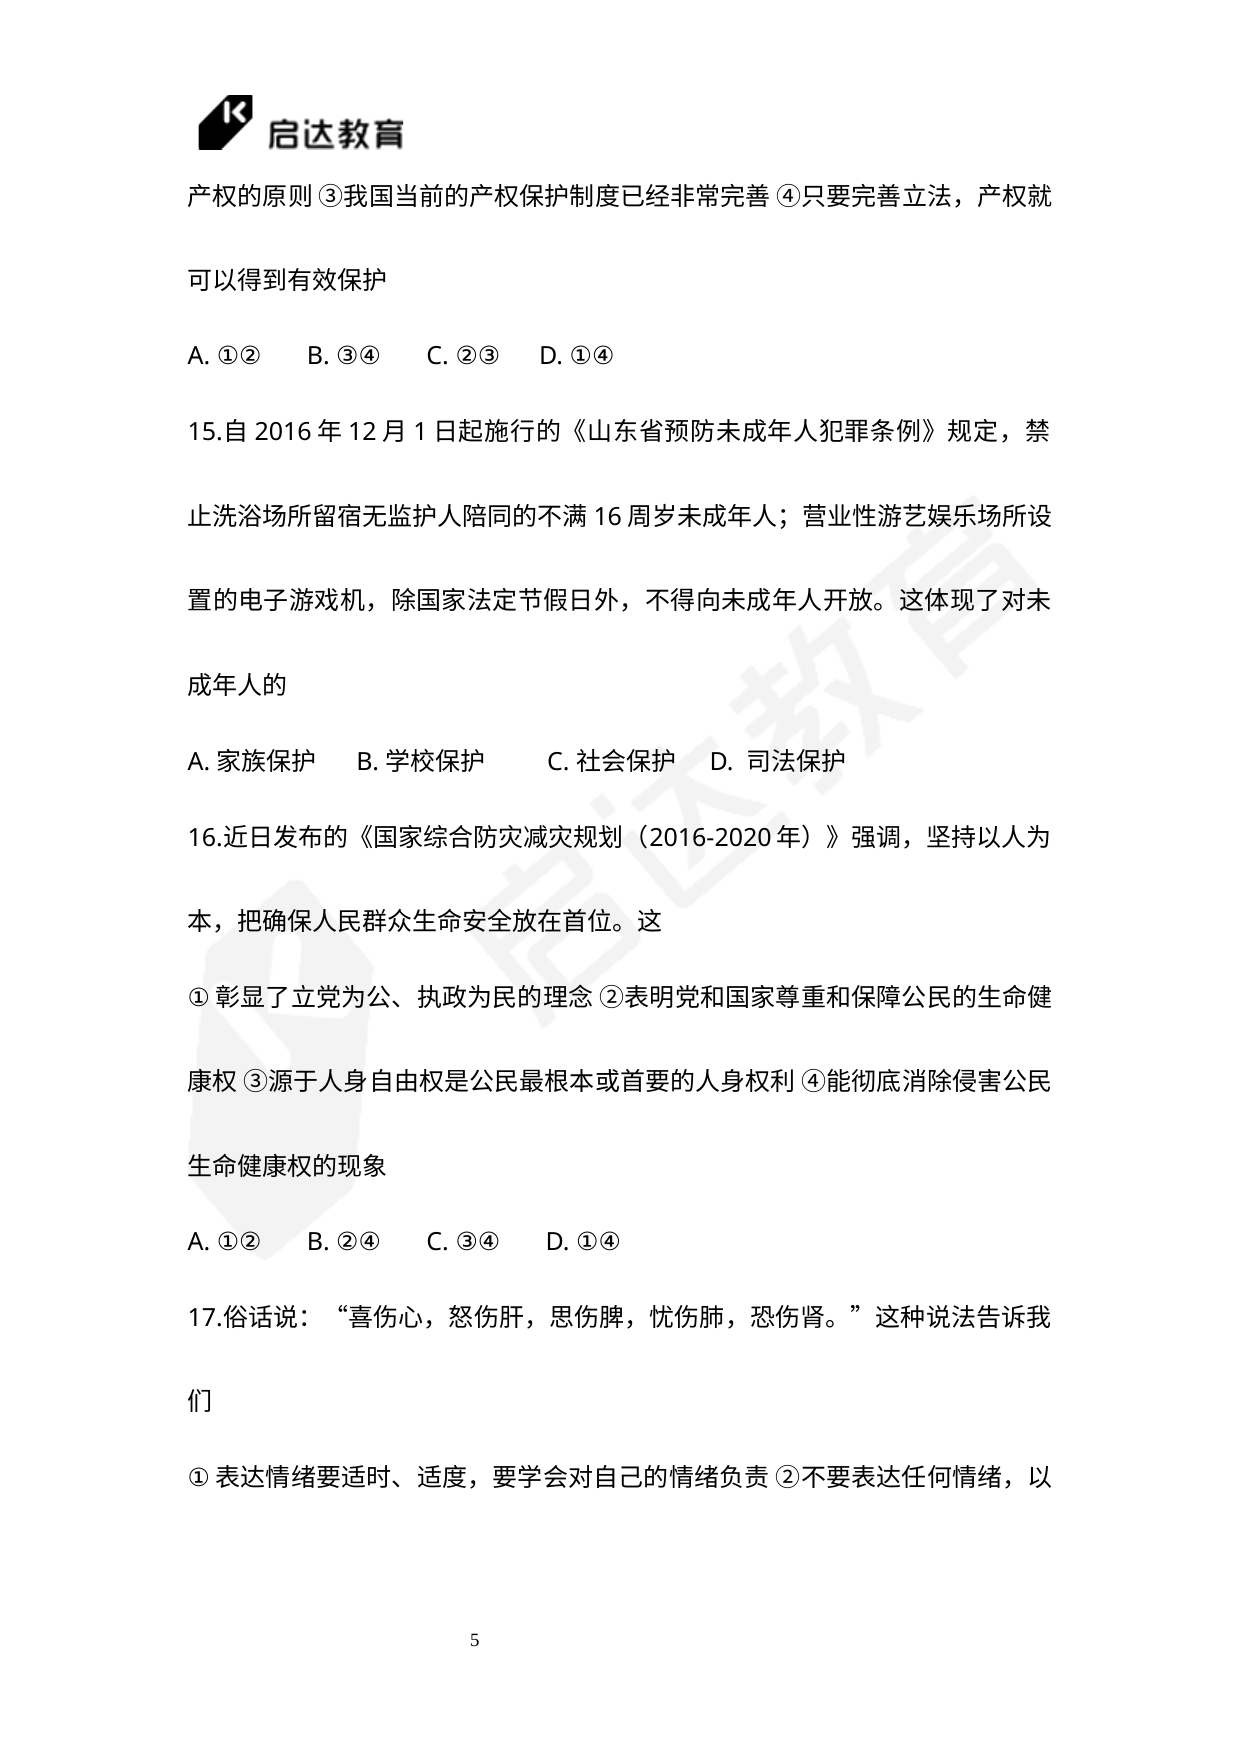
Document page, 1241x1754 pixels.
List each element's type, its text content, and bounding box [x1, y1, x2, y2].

text 15.自2016年12月1日起施行的《山东省预防未成年人犯罪条例》规定，禁止洗浴场所留宿无监护人陪同的不满16周岁未成年人；营业性游艺娱乐场所设置的电子游戏机，除国家法定节假日外，不得向未成年人开放。这体现了对未成年人的 [187, 397, 1053, 716]
text ①保护产权不仅包括保护物权、债权、股权，也包括保护知识产权及其他各种无形财产权 ②我国坚持全面保护产权的原则 ③我国当前的产权保护制度已经非常完善 ④只要完善立法，产权就可以得到有效保护 [187, 162, 1053, 311]
text 16.近日发布的《国家综合防灾减灾规划（2016-2020年）》强调，坚持以人为本，把确保人民群众生命安全放在首位。这 [187, 803, 1053, 952]
text A. 家族保护 B. 学校保护 C. 社会保护 D. 司法保护 [187, 727, 1053, 792]
text A. ①② B. ②④ C. ③④ D. ①④ [187, 1208, 1053, 1273]
text A. ①② B. ③④ C. ②③ D. ①④ [187, 322, 1053, 387]
picture [198, 95, 404, 150]
text 17.俗话说：“喜伤心，怒伤肝，思伤脾，忧伤肺，恐伤肾。”这种说法告诉我们 [187, 1283, 1053, 1432]
text ①彰显了立党为公、执政为民的理念 ②表明党和国家尊重和保障公民的生命健康权 ③源于人身自由权是公民最根本或首要的人身权利 ④能彻底消除侵害公民生命健康权的现象 [187, 963, 1053, 1197]
text ①表达情绪要适时、适度，要学会对自己的情绪负责 ②不要表达任何情绪，以免伤害身体健康 ③要学会调节和控制情绪，保持积极乐观的心态 ④情绪是无法调控的，应顺其自然 [187, 1443, 1053, 1508]
